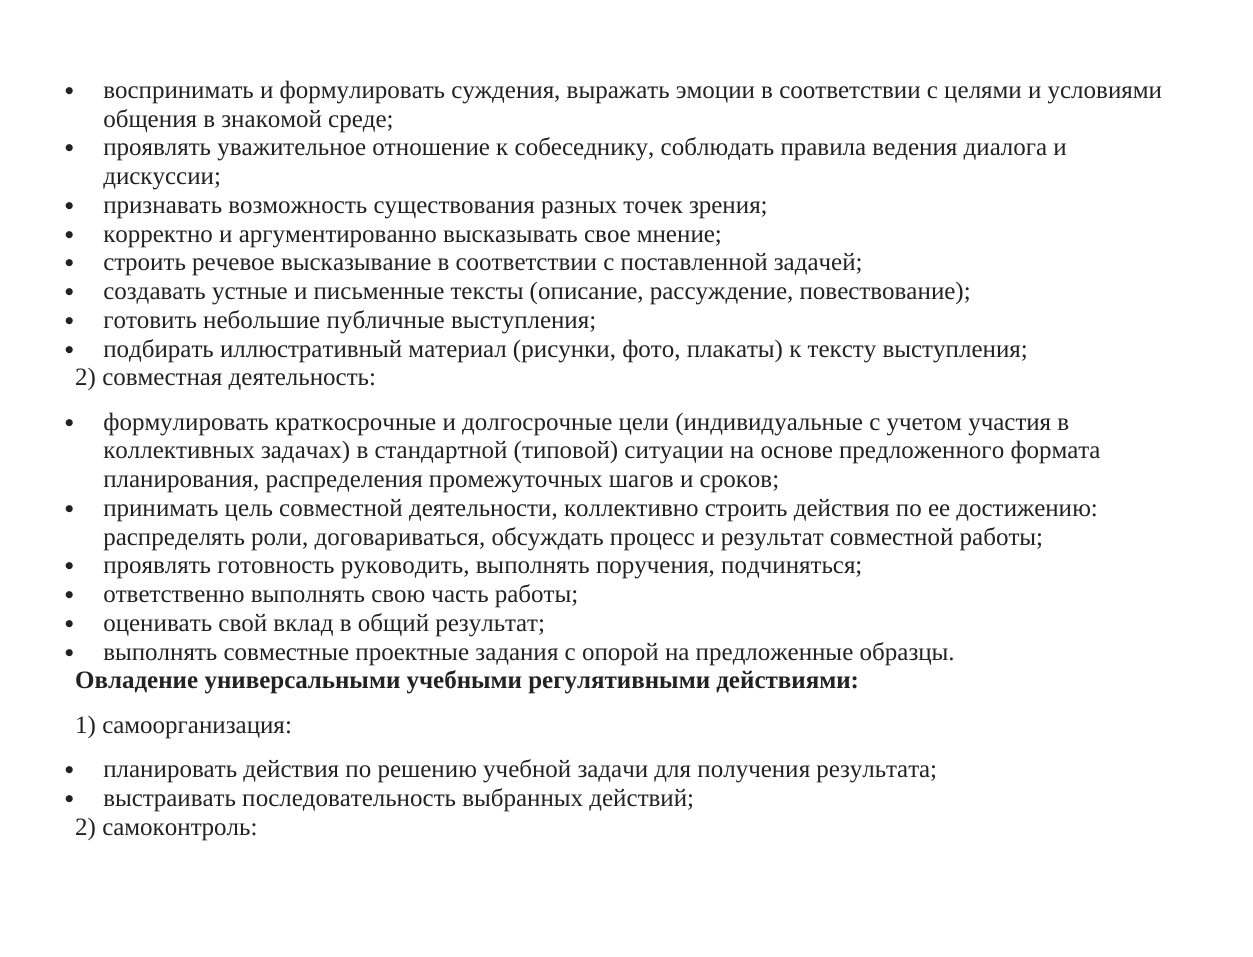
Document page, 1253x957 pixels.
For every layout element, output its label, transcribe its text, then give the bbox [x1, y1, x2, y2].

list воспринимать и формулировать суждения, выражать эмоции в соответствии с целями и условиями общения в знакомой среде; [66, 75, 1177, 132]
list создавать устные и письменные тексты (описание, рассуждение, повествование); [66, 276, 1177, 305]
text 2) совместная деятельность: [75, 362, 1177, 391]
list выстраивать последовательность выбранных действий; [66, 783, 1177, 812]
list проявлять уважительное отношение к собеседнику, соблюдать правила ведения диалога и дискуссии; [66, 132, 1177, 190]
list корректно и аргументированно высказывать свое мнение; [66, 219, 1177, 247]
list оценивать свой вклад в общий результат; [66, 608, 1177, 637]
text 2) самоконтроль: [75, 812, 1177, 841]
list признавать возможность существования разных точек зрения; [66, 190, 1177, 219]
list готовить небольшие публичные выступления; [66, 305, 1177, 334]
list принимать цель совместной деятельности, коллективно строить действия по ее достижению: распределять роли, договариваться, обсуждать процесс и результат совместной работы; [66, 493, 1177, 551]
list проявлять готовность руководить, выполнять поручения, подчиняться; [66, 551, 1177, 579]
list выполнять совместные проектные задания с опорой на предложенные образцы. [66, 637, 1177, 666]
list планировать действия по решению учебной задачи для получения результата; [66, 754, 1177, 783]
list подбирать иллюстративный материал (рисунки, фото, плакаты) к тексту выступления; [66, 334, 1177, 362]
list формулировать краткосрочные и долгосрочные цели (индивидуальные с учетом участия в коллективных задачах) в стандартной (типовой) ситуации на основе предложенного формата планирования, распределения промежуточных шагов и сроков; [66, 407, 1177, 493]
text 1) самоорганизация: [75, 710, 1177, 739]
list строить речевое высказывание в соответствии с поставленной задачей; [66, 247, 1177, 276]
text Овладение универсальными учебными регулятивными действиями: [75, 666, 1177, 694]
list ответственно выполнять свою часть работы; [66, 579, 1177, 608]
